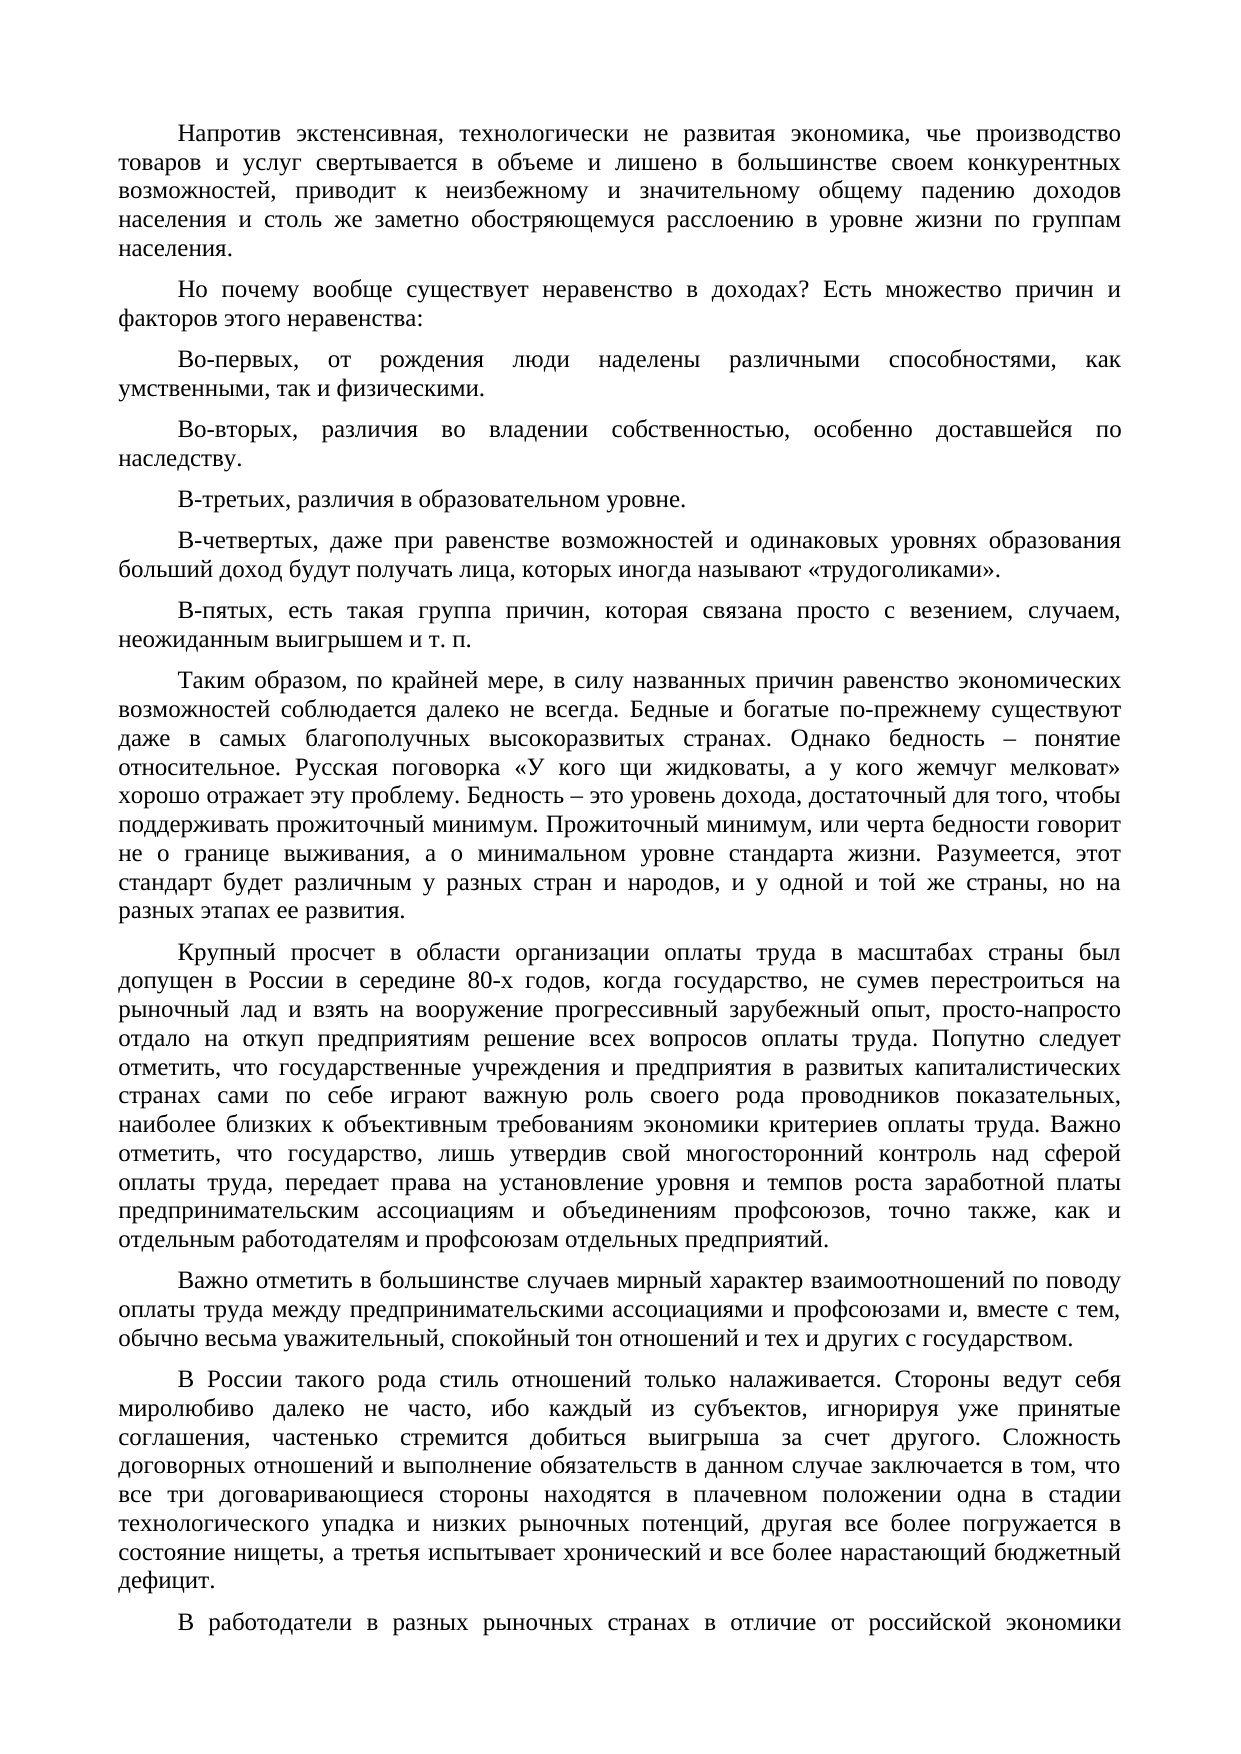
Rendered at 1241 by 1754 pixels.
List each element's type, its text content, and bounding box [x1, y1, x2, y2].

text Таким образом, по крайней мере, в силу названных причин равенство экономических возможностей соблюдается далеко не всегда. Бедные и богатые по-прежнему существуют даже в самых благополучных высокоразвитых странах. Однако бедность – понятие относительное. Русская поговорка «У кого щи жидковаты, а у кого жемчуг мелковат» хорошо отражает эту проблему. Бедность – это уровень дохода, достаточный для того, чтобы поддерживать прожиточный минимум. Прожиточный минимум, или черта бедности говорит не о границе выживания, а о минимальном уровне стандарта жизни. Разумеется, этот стандарт будет различным у разных стран и народов, и у одной и той же страны, но на разных этапах ее развития. [118, 666, 1122, 924]
text Напротив экстенсивная, технологически не развитая экономика, чье производство товаров и услуг свертывается в объеме и лишено в большинстве своем конкурентных возможностей, приводит к неизбежному и значительному общему падению доходов населения и столь же заметно обостряющемуся расслоению в уровне жизни по группам населения. [118, 118, 1122, 262]
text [118, 1607, 1122, 1636]
text Но почему вообще существует неравенство в доходах? Есть множество причин и факторов этого неравенства: [118, 274, 1122, 332]
text В-третьих, различия в образовательном уровне. [118, 484, 1122, 513]
text Во-вторых, различия во владении собственностью, особенно доставшейся по наследству. [118, 414, 1122, 472]
text Во-первых, от рождения люди наделены различными способностями, как умственными, так и физическими. [118, 344, 1122, 402]
text В-четвертых, даже при равенстве возможностей и одинаковых уровнях образования больший доход будут получать лица, которых иногда называют «трудоголиками». [118, 526, 1122, 583]
text В-пятых, есть такая группа причин, которая связана просто с везением, случаем, неожиданным выигрышем и т. п. [118, 596, 1122, 653]
text Крупный просчет в области организации оплаты труда в масштабах страны был допущен в России в середине 80-х годов, когда государство, не сумев перестроиться на рыночный лад и взять на вооружение прогрессивный зарубежный опыт, просто-напросто отдало на откуп предприятиям решение всех вопросов оплаты труда. Попутно следует отметить, что государственные учреждения и предприятия в развитых капиталистических странах сами по себе играют важную роль своего рода проводников показательных, наиболее близких к объективным требованиям экономики критериев оплаты труда. Важно отметить, что государство, лишь утвердив свой многосторонний контроль над сферой оплаты труда, передает права на установление уровня и темпов роста заработной платы предпринимательским ассоциациям и объединениям профсоюзов, точно также, как и отдельным работодателям и профсоюзам отдельных предприятий. [118, 937, 1122, 1253]
text В России такого рода стиль отношений только налаживается. Стороны ведут себя миролюбиво далеко не часто, ибо каждый из субъектов, игнорируя уже принятые соглашения, частенько стремится добиться выигрыша за счет другого. Сложность договорных отношений и выполнение обязательств в данном случае заключается в том, что все три договаривающиеся стороны находятся в плачевном положении одна в стадии технологического упадка и низких рыночных потенций, другая все более погружается в состояние нищеты, а третья испытывает хронический и все более нарастающий бюджетный дефицит. [118, 1364, 1122, 1594]
text Важно отметить в большинстве случаев мирный характер взаимоотношений по поводу оплаты труда между предпринимательскими ассоциациями и профсоюзами и, вместе с тем, обычно весьма уважительный, спокойный тон отношений и тех и других с государством. [118, 1266, 1122, 1352]
